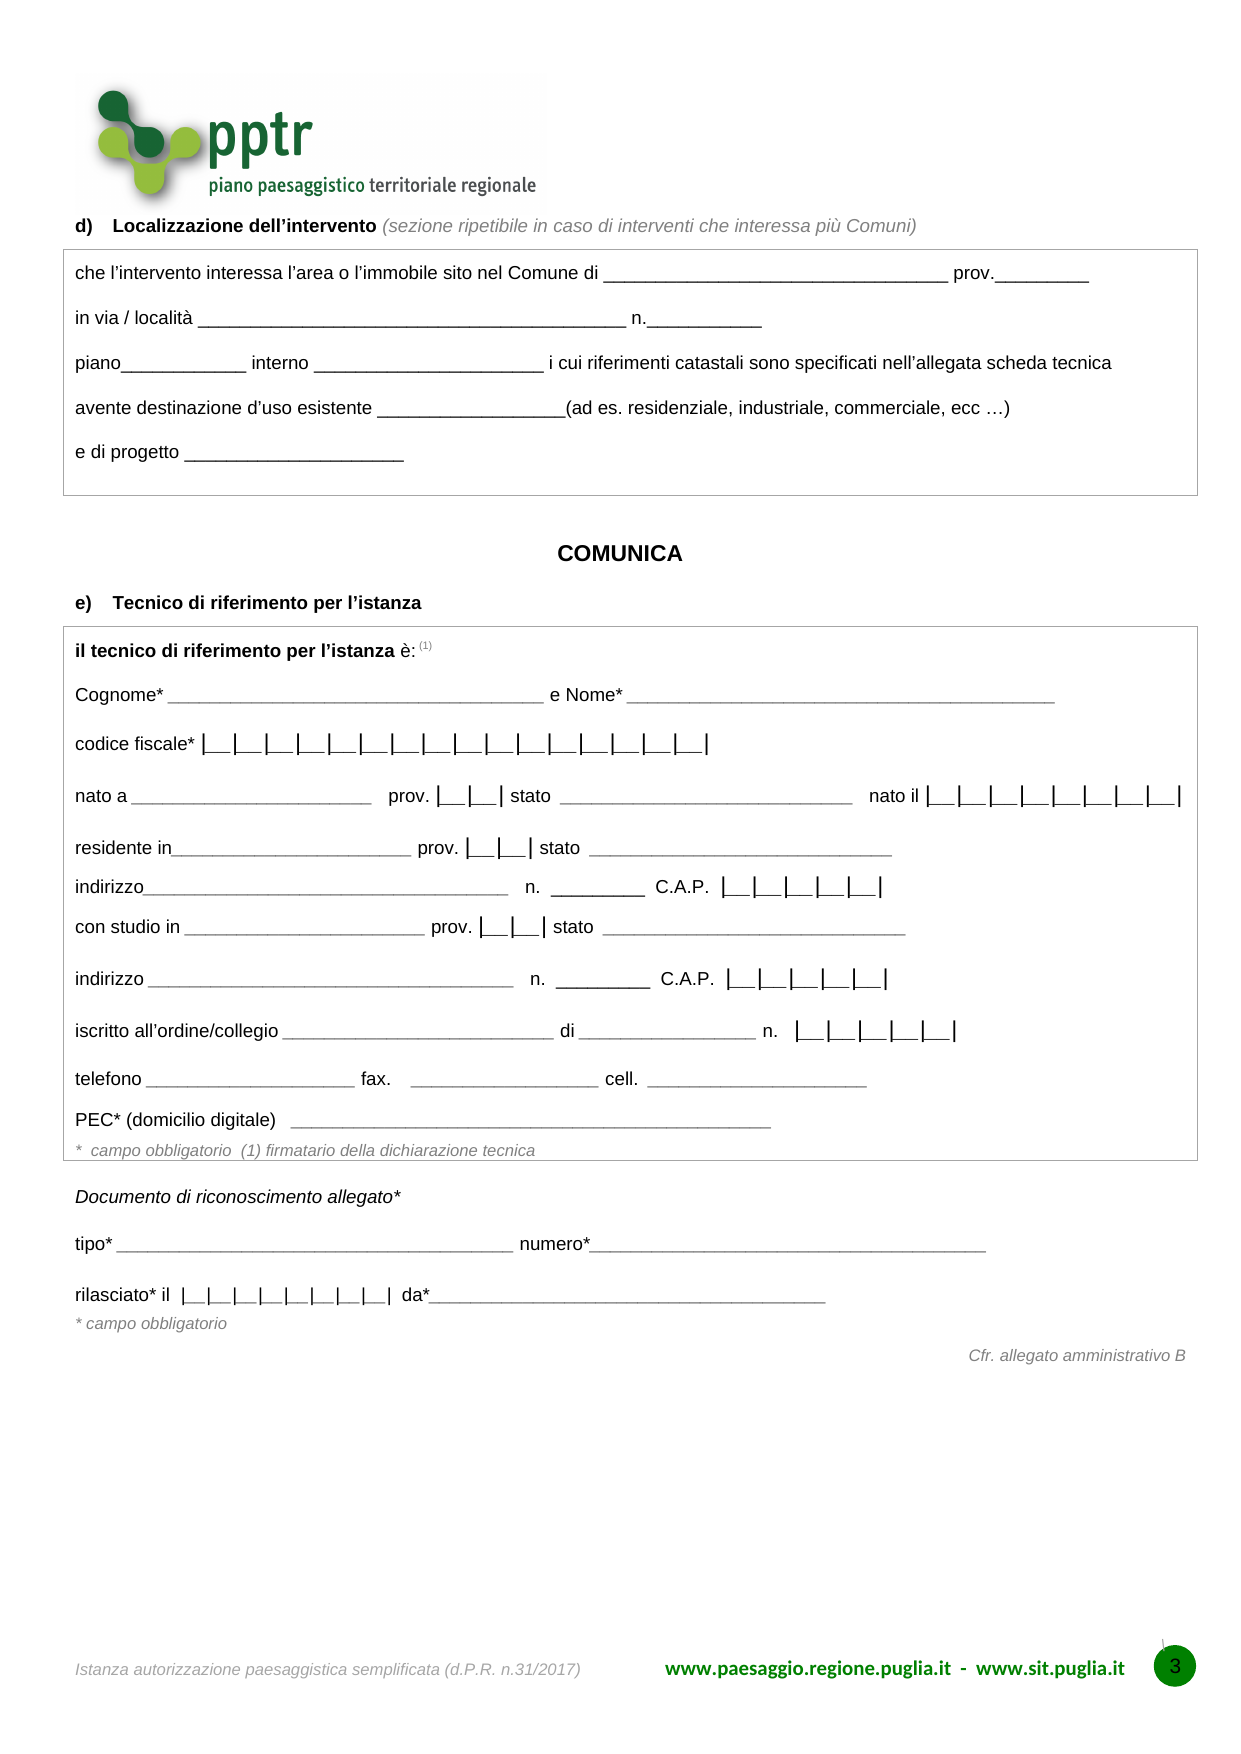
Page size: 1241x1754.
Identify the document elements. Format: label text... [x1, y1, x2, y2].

list Localizzazione dell’intervento (sezione ripetibile in caso di interventi che interessa più Comuni) [75, 214, 1165, 236]
subtitle COMUNICA [75, 540, 1165, 566]
list Tecnico di riferimento per l’istanza [75, 592, 1165, 613]
table_cell Documento di riconoscimento allegato* tipo* ______________________________________ numero*______________________________________ rilasciato* il |__|__|__|__|__|__|__|__| da*______________________________________ * campo obbligatorio Cfr. allegato amministrativo B [64, 1161, 1197, 1376]
picture [75, 73, 547, 214]
table_header il tecnico di riferimento per l’istanza è: (1) Cognome* ____________________________________ e Nome* _________________________________________ codice fiscale* |__|__|__|__|__|__|__|__|__|__|__|__|__|__|__|__| nato a _______________________ prov. |__|__| stato ____________________________ nato il |__|__|__|__|__|__|__|__| residente in_______________________ prov. |__|__| stato _____________________________ indirizzo___________________________________ n. _________ C.A.P. |__|__|__|__|__| con studio in _______________________ prov. |__|__| stato _____________________________ indirizzo ___________________________________ n. _________ C.A.P. |__|__|__|__|__| iscritto all’ordine/collegio __________________________ di _________________ n. |__|__|__|__|__| telefono ____________________ fax. __________________ cell. _____________________ PEC* (domicilio digitale) ______________________________________________ * campo obbligatorio (1) firmatario della dichiarazione tecnica [64, 627, 1197, 1160]
table_header che l’intervento interessa l’area o l’immobile sito nel Comune di _________________________________ prov._________ in via / località _________________________________________ n.___________ piano____________ interno ______________________ i cui riferimenti catastali sono specificati nell’allegata scheda tecnica avente destinazione d’uso esistente __________________(ad es. residenziale, industriale, commerciale, ecc …) e di progetto _____________________ [64, 250, 1197, 495]
